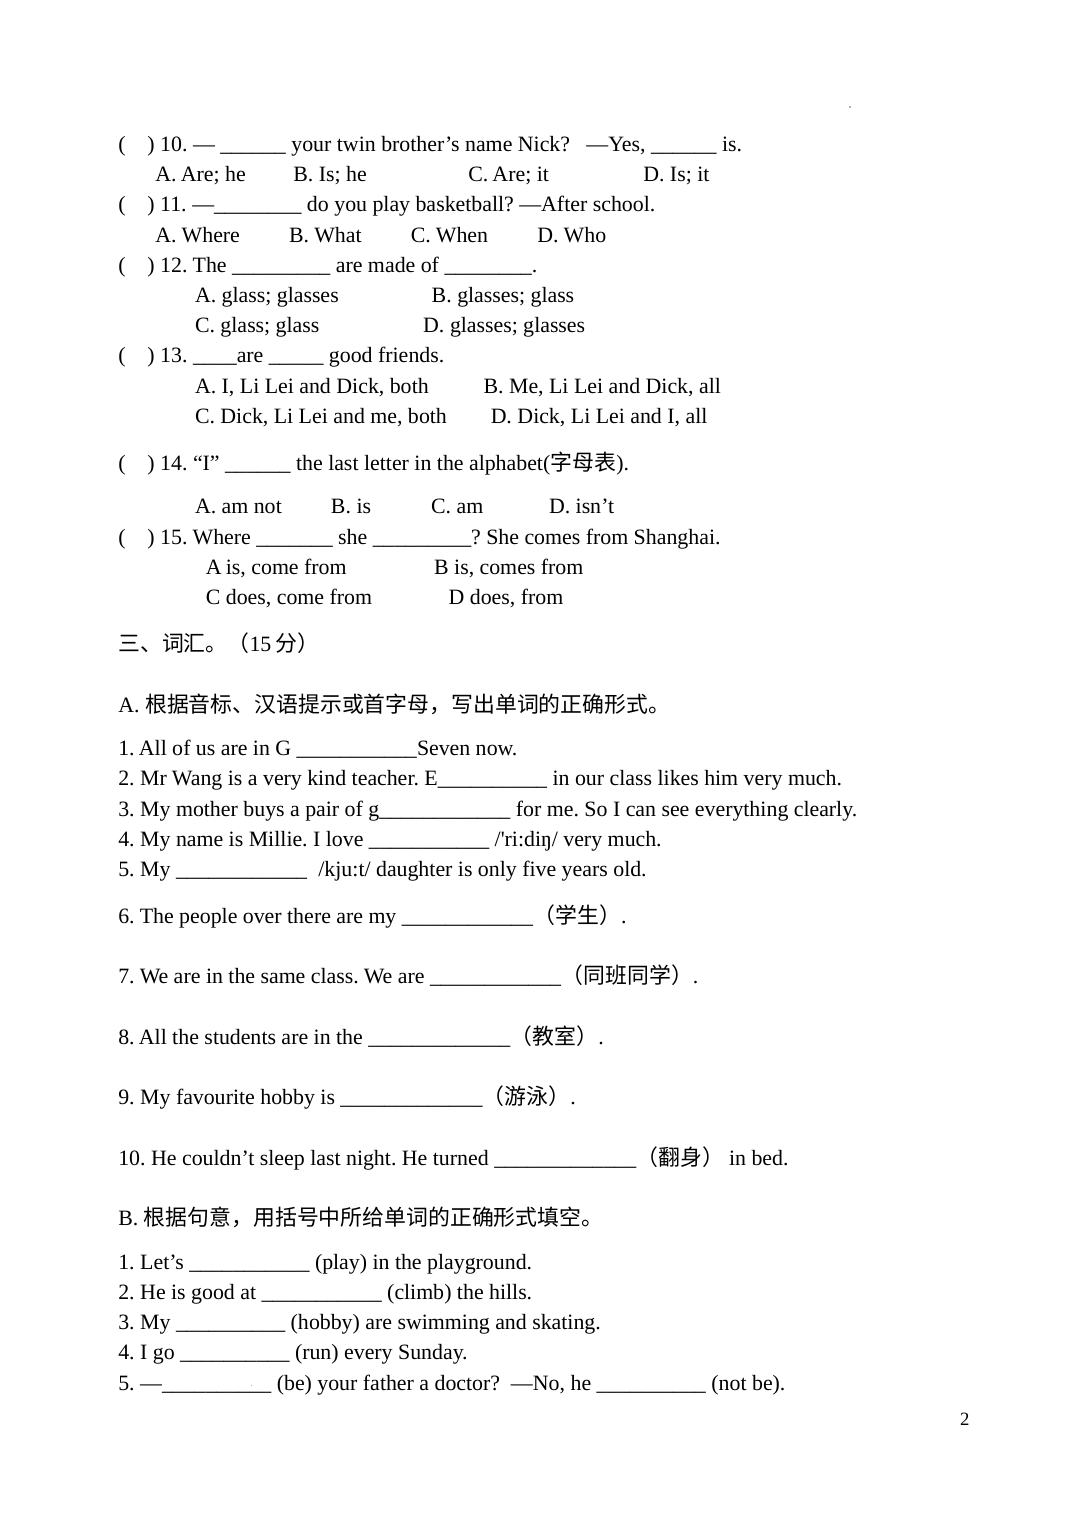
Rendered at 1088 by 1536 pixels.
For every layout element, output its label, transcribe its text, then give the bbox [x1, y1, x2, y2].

text A. 根据音标、汉语提示或首字母，写出单词的正确形式。 [118, 672, 969, 733]
text 8. All the students are in the _____________（教室）. [118, 1004, 969, 1065]
text C. Dick, Li Lei and me, both D. Dick, Li Lei and I, all [118, 400, 969, 431]
text A. I, Li Lei and Dick, both B. Me, Li Lei and Dick, all [118, 370, 969, 400]
text 5. My ____________ /kju:t/ daughter is only five years old. [118, 853, 969, 884]
text ( ) 10. — ______ your twin brother’s name Nick? —Yes, ______ is. [118, 128, 969, 159]
text 4. My name is Millie. I love ___________ /'ri:diŋ/ very much. [118, 823, 969, 853]
text 1. Let’s ___________ (play) in the playground. [118, 1246, 969, 1276]
text ( ) 13. ____are _____ good friends. [118, 340, 969, 370]
text 1. All of us are in G ___________Seven now. [118, 733, 969, 763]
text A. Are; he B. Is; he C. Are; it D. Is; it [118, 159, 969, 189]
text 4. I go __________ (run) every Sunday. [118, 1337, 969, 1367]
text 10. He couldn’t sleep last night. He turned _____________（翻身） in bed. [118, 1125, 969, 1186]
text 2. He is good at ___________ (climb) the hills. [118, 1276, 969, 1307]
text ( ) 15. Where _______ she _________? She comes from Shanghai. [118, 521, 969, 551]
text ( ) 12. The _________ are made of ________. [118, 249, 969, 279]
text 三、词汇。（15分） [118, 612, 969, 672]
text 3. My mother buys a pair of g____________ for me. So I can see everything clearly. [118, 793, 969, 823]
text 6. The people over there are my ____________（学生）. [118, 884, 969, 944]
text 5. —__________ (be) your father a doctor? —No, he __________ (not be). [118, 1367, 969, 1397]
text 2. Mr Wang is a very kind teacher. E__________ in our class likes him very much. [118, 763, 969, 793]
text B. 根据句意，用括号中所给单词的正确形式填空。 [118, 1186, 969, 1246]
text 9. My favourite hobby is _____________（游泳）. [118, 1065, 969, 1125]
text ( ) 14. “I” ______ the last letter in the alphabet(字母表). [118, 431, 969, 491]
text A. am not B. is C. am D. isn’t [118, 491, 969, 521]
text A. Where B. What C. When D. Who [118, 219, 969, 249]
text A is, come from B is, comes from [118, 551, 969, 582]
text 3. My __________ (hobby) are swimming and skating. [118, 1307, 969, 1337]
text 7. We are in the same class. We are ____________（同班同学）. [118, 944, 969, 1004]
text C. glass; glass D. glasses; glasses [118, 310, 969, 340]
text A. glass; glasses B. glasses; glass [118, 279, 969, 310]
text ( ) 11. —________ do you play basketball? —After school. [118, 189, 969, 219]
text C does, come from D does, from [118, 582, 969, 612]
